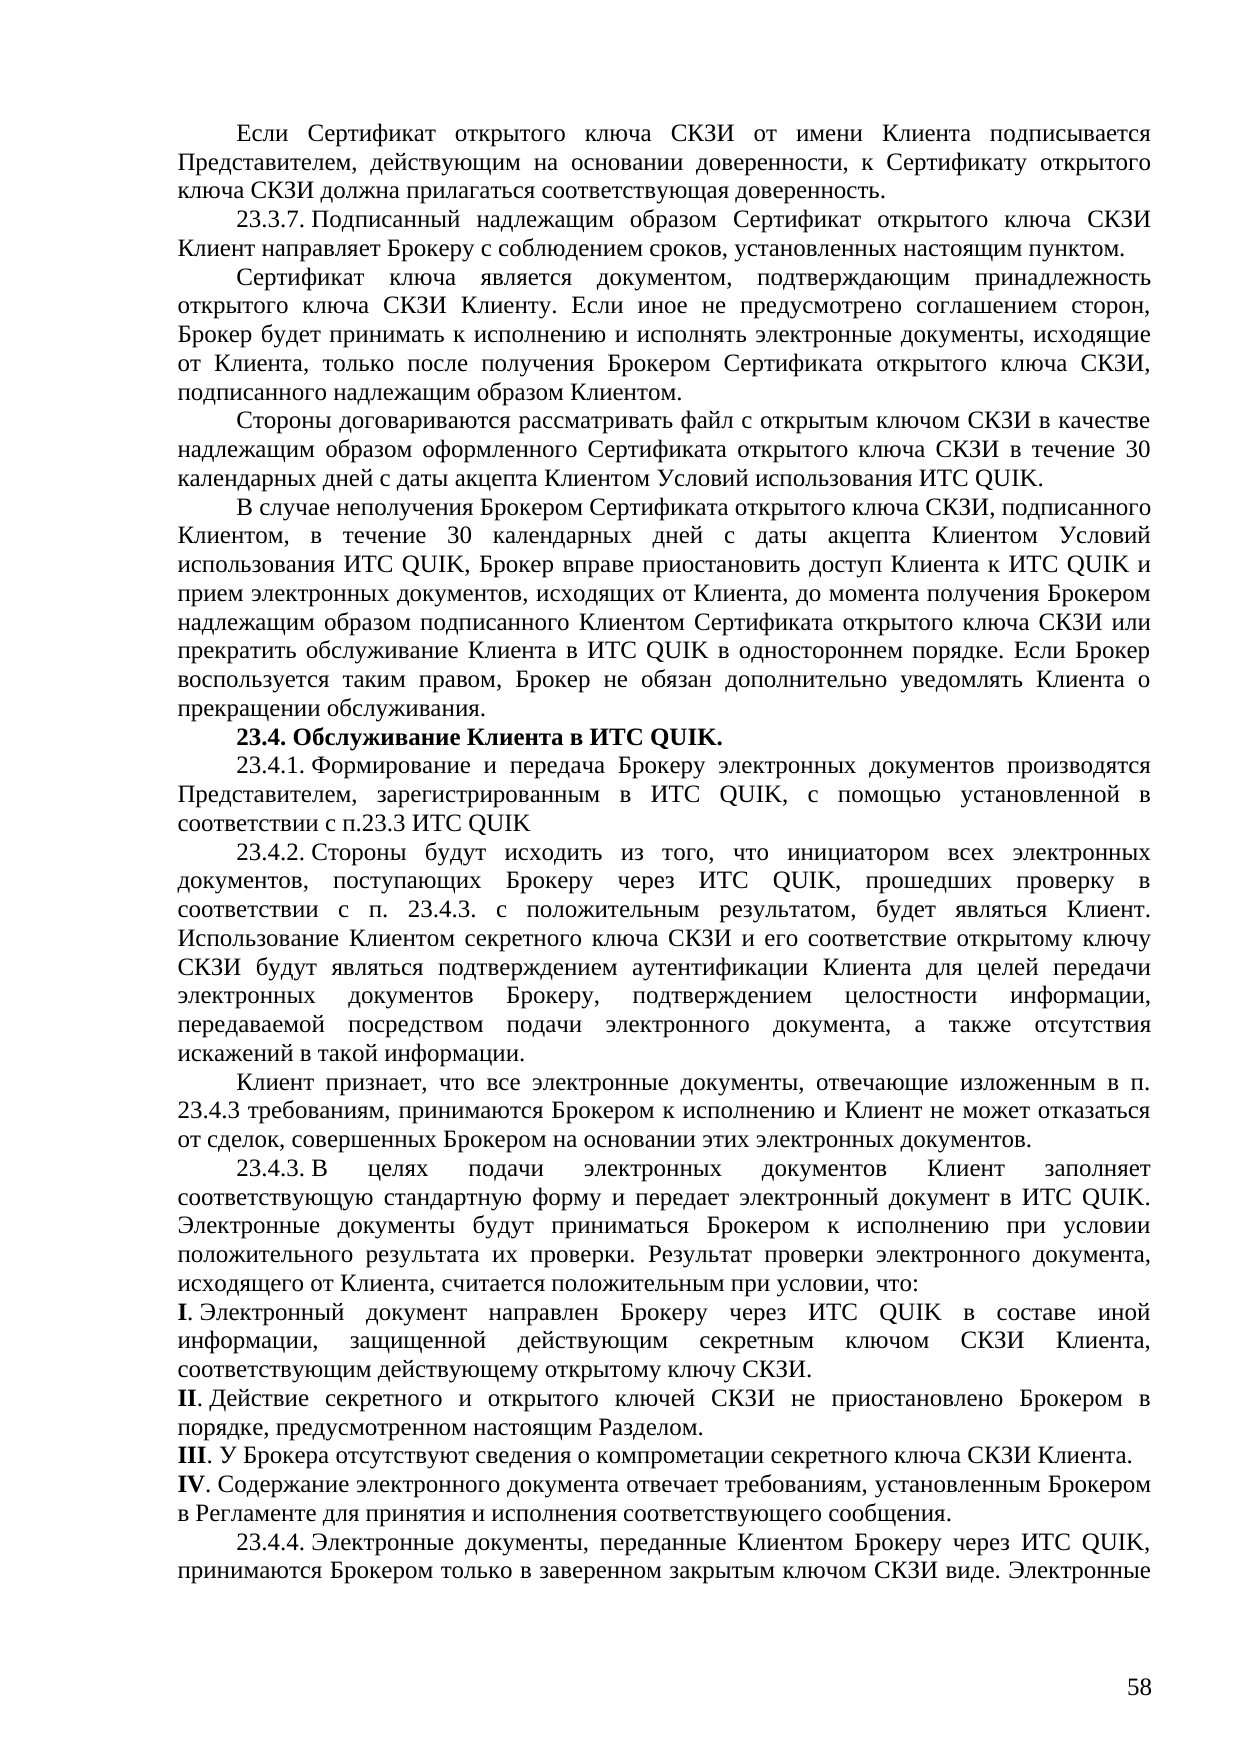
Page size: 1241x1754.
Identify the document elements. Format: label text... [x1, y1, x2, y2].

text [177, 1527, 1152, 1584]
text I. Электронный документ направлен Брокеру через ИТС QUIK в составе иной информации, защищенной действующим секретным ключом СКЗИ Клиента, соответствующим действующему открытому ключу СКЗИ. [177, 1297, 1152, 1383]
text Клиент признает, что все электронные документы, отвечающие изложенным в п. 23.4.3 требованиям, принимаются Брокером к исполнению и Клиент не может отказаться от сделок, совершенных Брокером на основании этих электронных документов. [177, 1067, 1152, 1153]
text IV. Содержание электронного документа отвечает требованиям, установленным Брокером в Регламенте для принятия и исполнения соответствующего сообщения. [177, 1469, 1152, 1527]
text 23.4.3. В целях подачи электронных документов Клиент заполняет соответствующую стандартную форму и передает электронный документ в ИТС QUIK. Электронные документы будут приниматься Брокером к исполнению при условии положительного результата их проверки. Результат проверки электронного документа, исходящего от Клиента, считается положительным при условии, что: [177, 1153, 1152, 1297]
text 23.4.1. Формирование и передача Брокеру электронных документов производятся Представителем, зарегистрированным в ИТС QUIK, с помощью установленной в соответствии с п.23.3 ИТС QUIK [177, 751, 1152, 837]
text III. У Брокера отсутствуют сведения о компрометации секретного ключа СКЗИ Клиента. [177, 1441, 1152, 1469]
subtitle 23.4. Обслуживание Клиента в ИТС QUIK. [177, 722, 1152, 751]
text Стороны договариваются рассматривать файл с открытым ключом СКЗИ в качестве надлежащим образом оформленного Сертификата открытого ключа СКЗИ в течение 30 календарных дней с даты акцепта Клиентом Условий использования ИТС QUIK. [177, 406, 1152, 492]
text Если Сертификат открытого ключа СКЗИ от имени Клиента подписывается Представителем, действующим на основании доверенности, к Сертификату открытого ключа СКЗИ должна прилагаться соответствующая доверенность. [177, 118, 1152, 204]
text II. Действие секретного и открытого ключей СКЗИ не приостановлено Брокером в порядке, предусмотренном настоящим Разделом. [177, 1383, 1152, 1441]
text В случае неполучения Брокером Сертификата открытого ключа СКЗИ, подписанного Клиентом, в течение 30 календарных дней с даты акцепта Клиентом Условий использования ИТС QUIK, Брокер вправе приостановить доступ Клиента к ИТС QUIK и прием электронных документов, исходящих от Клиента, до момента получения Брокером надлежащим образом подписанного Клиентом Сертификата открытого ключа СКЗИ или прекратить обслуживание Клиента в ИТС QUIK в одностороннем порядке. Если Брокер воспользуется таким правом, Брокер не обязан дополнительно уведомлять Клиента о прекращении обслуживания. [177, 492, 1152, 722]
text 23.4.2. Стороны будут исходить из того, что инициатором всех электронных документов, поступающих Брокеру через ИТС QUIK, прошедших проверку в соответствии с п. 23.4.3. с положительным результатом, будет являться Клиент. Использование Клиентом секретного ключа СКЗИ и его соответствие открытому ключу СКЗИ будут являться подтверждением аутентификации Клиента для целей передачи электронных документов Брокеру, подтверждением целостности информации, передаваемой посредством подачи электронного документа, а также отсутствия искажений в такой информации. [177, 837, 1152, 1067]
text 23.3.7. Подписанный надлежащим образом Сертификат открытого ключа СКЗИ Клиент направляет Брокеру с соблюдением сроков, установленных настоящим пунктом. [177, 204, 1152, 262]
text Сертификат ключа является документом, подтверждающим принадлежность открытого ключа СКЗИ Клиенту. Если иное не предусмотрено соглашением сторон, Брокер будет принимать к исполнению и исполнять электронные документы, исходящие от Клиента, только после получения Брокером Сертификата открытого ключа СКЗИ, подписанного надлежащим образом Клиентом. [177, 262, 1152, 406]
